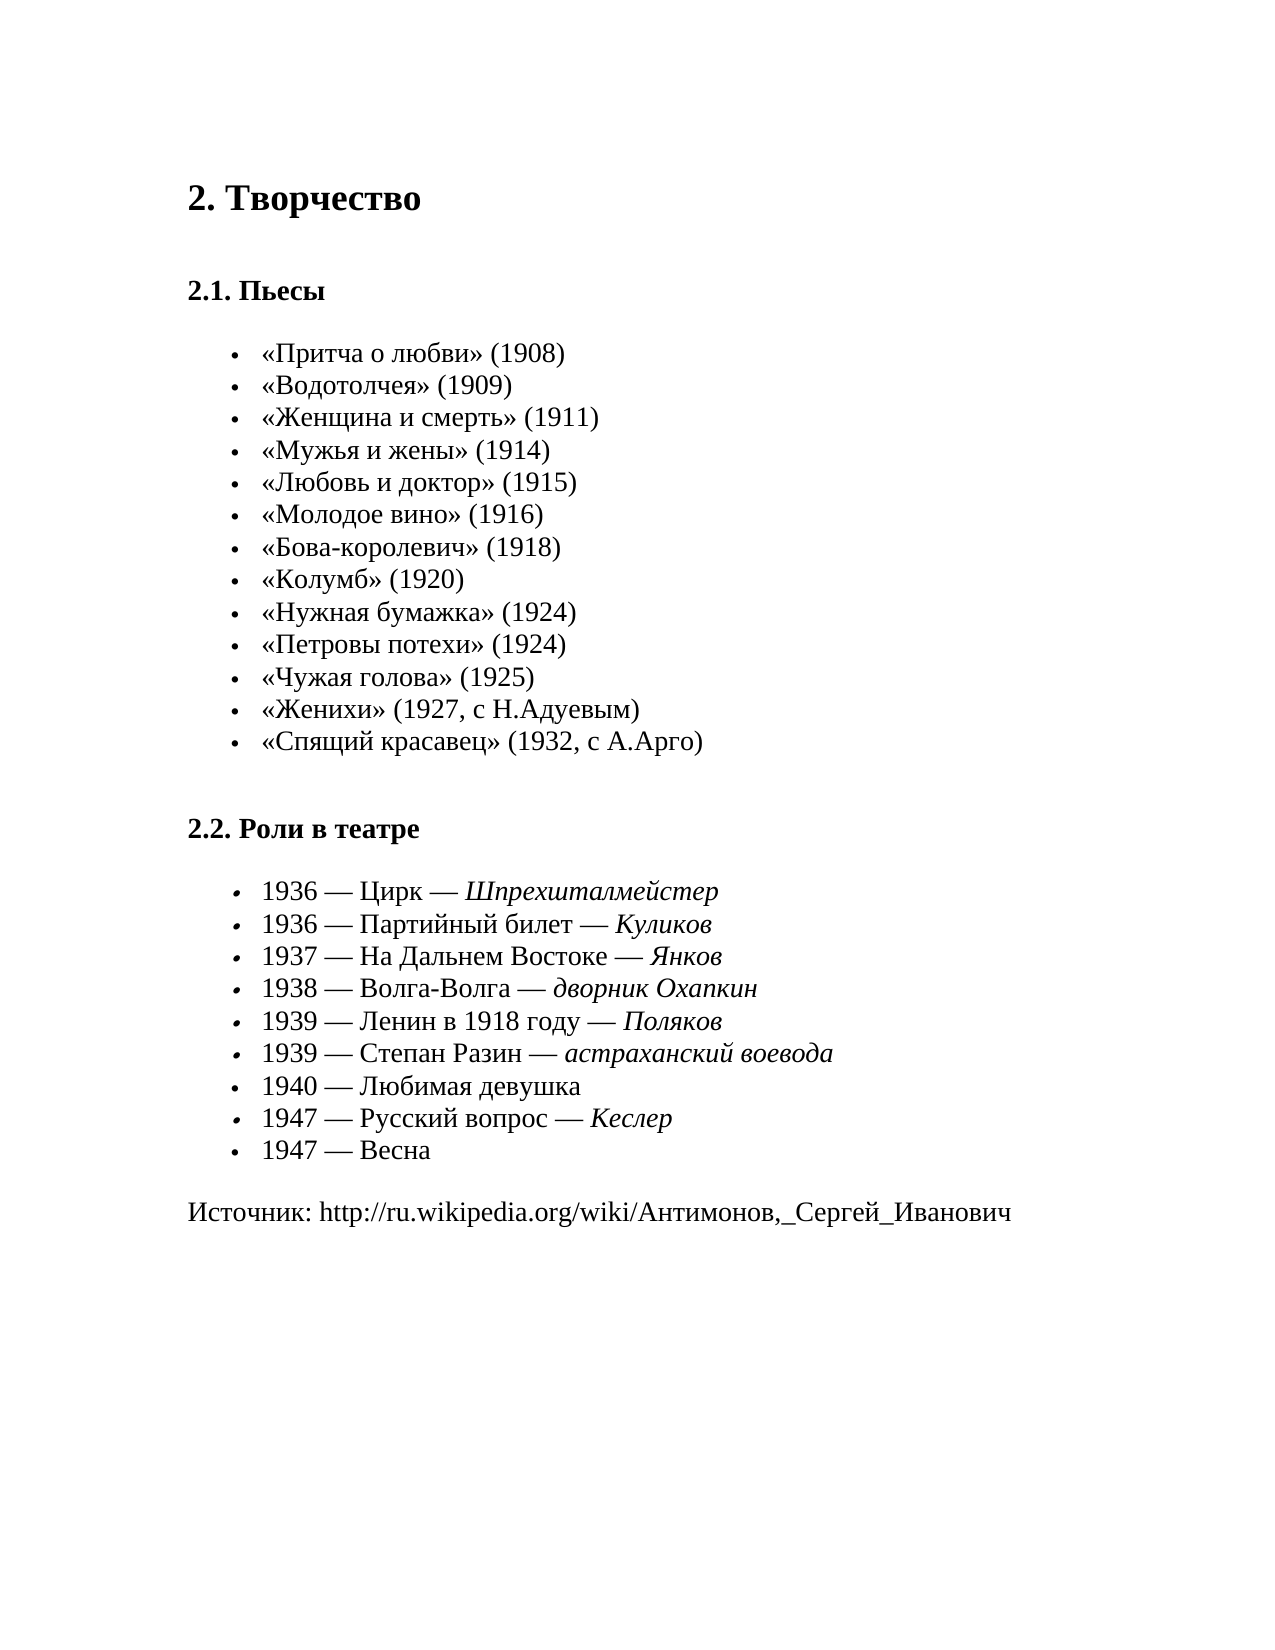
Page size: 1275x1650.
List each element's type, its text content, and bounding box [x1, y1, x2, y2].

list 1939 — Ленин в 1918 году — Поляков [232, 1004, 1087, 1036]
list 2.1. Пьесы [187, 273, 1087, 306]
list 2.2. Роли в театре [187, 811, 1087, 845]
list «Чужая голова» (1925) [232, 659, 1087, 692]
text Источник: http://ru.wikipedia.org/wiki/Антимонов,_Сергей_Иванович [187, 1195, 1087, 1228]
list «Петровы потехи» (1924) [232, 627, 1087, 659]
list «Притча о любви» (1908) [232, 336, 1087, 368]
list «Любовь и доктор» (1915) [232, 465, 1087, 498]
list 1939 — Степан Разин — астраханский воевода [232, 1036, 1087, 1069]
list 1947 — Весна [232, 1133, 1087, 1166]
list «Водотолчея» (1909) [232, 368, 1087, 400]
list «Мужья и жены» (1914) [232, 433, 1087, 465]
list «Спящий красавец» (1932, с А.Арго) [232, 724, 1087, 757]
list «Молодое вино» (1916) [232, 498, 1087, 530]
list «Женщина и смерть» (1911) [232, 400, 1087, 433]
list «Женихи» (1927, с Н.Адуевым) [232, 692, 1087, 724]
list 1936 — Цирк — Шпрехшталмейстер [232, 874, 1087, 907]
list 1947 — Русский вопрос — Кеслер [232, 1101, 1087, 1133]
list «Нужная бумажка» (1924) [232, 595, 1087, 627]
list 1937 — На Дальнем Востоке — Янков [232, 939, 1087, 971]
list 1938 — Волга-Волга — дворник Охапкин [232, 971, 1087, 1004]
list 1940 — Любимая девушка [232, 1069, 1087, 1101]
list «Бова-королевич» (1918) [232, 530, 1087, 562]
list 1936 — Партийный билет — Куликов [232, 907, 1087, 939]
list 2. Творчество [187, 175, 1087, 218]
list «Колумб» (1920) [232, 562, 1087, 595]
